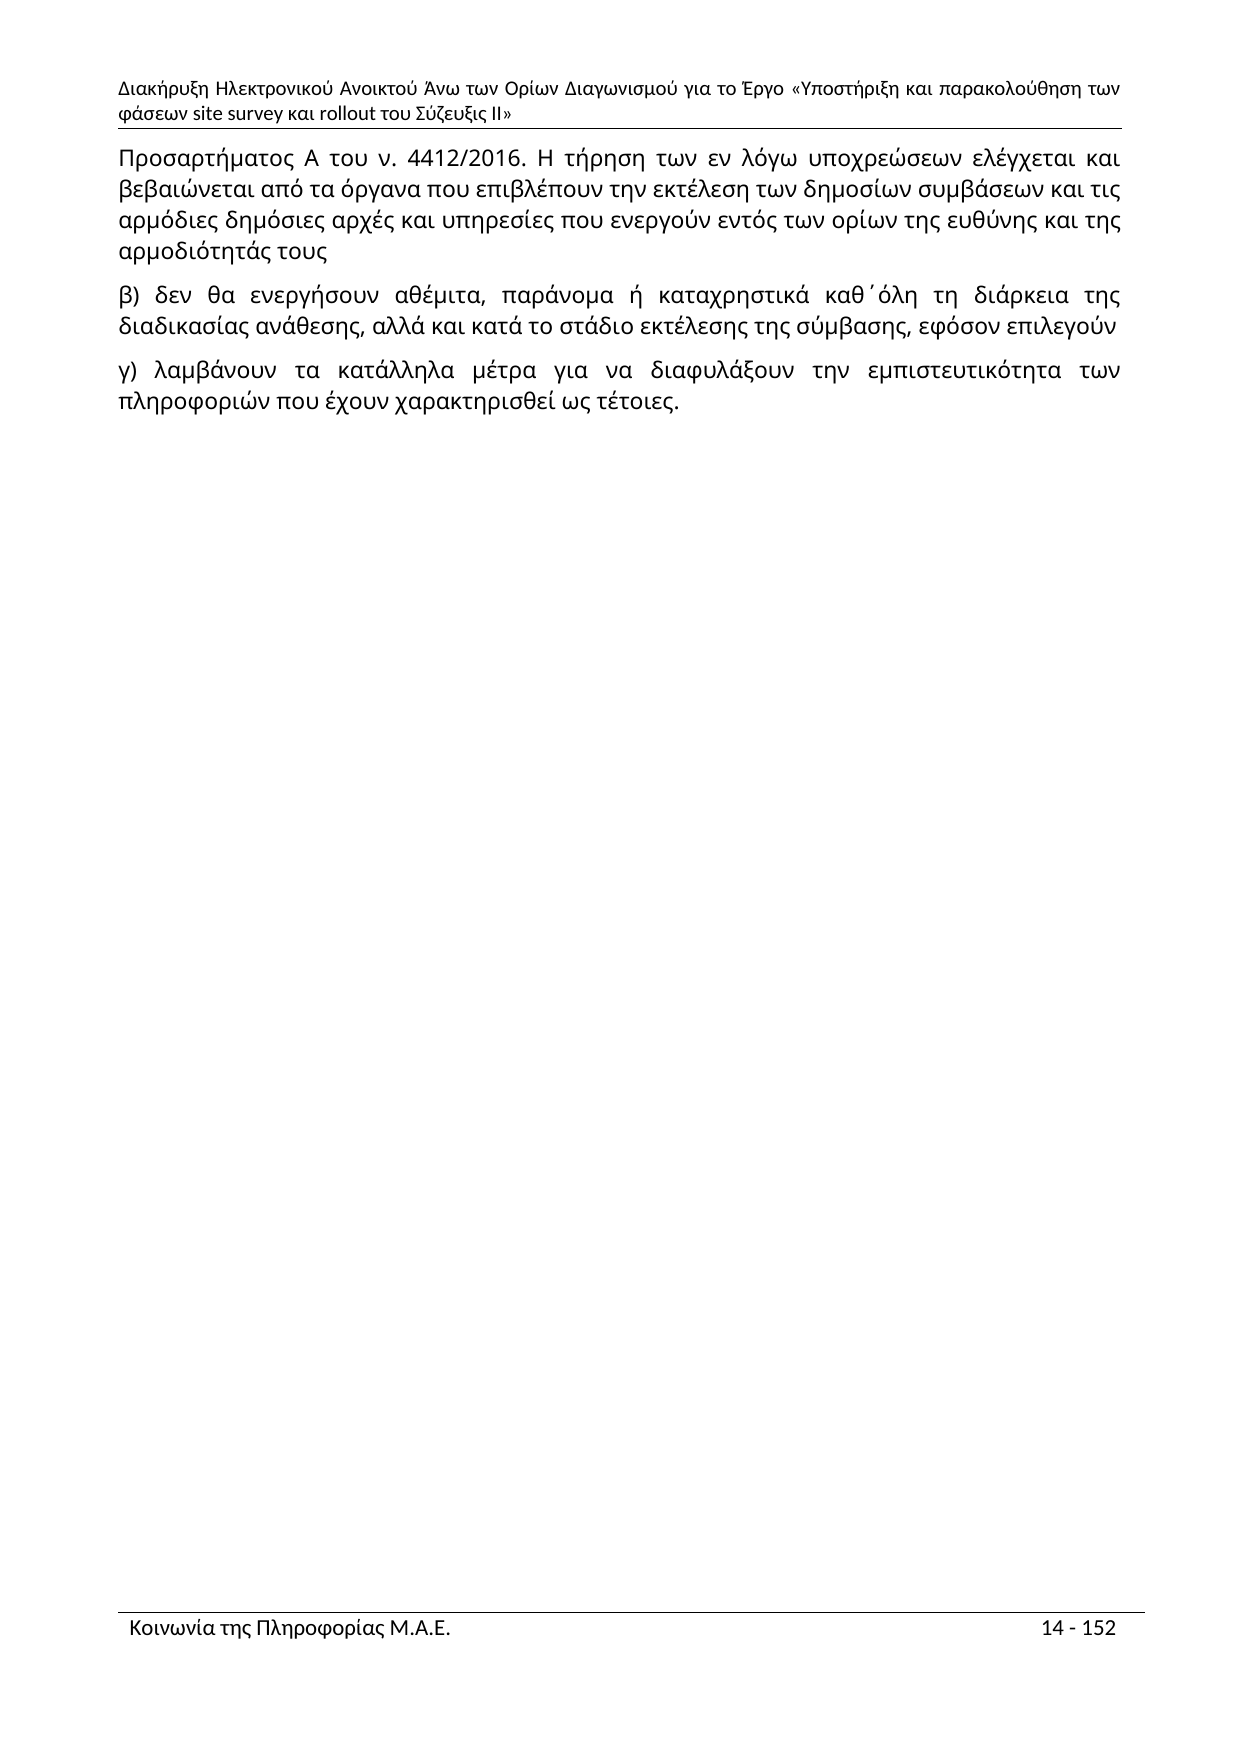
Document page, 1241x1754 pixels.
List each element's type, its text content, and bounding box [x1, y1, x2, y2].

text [118, 141, 1122, 266]
text β) δεν θα ενεργήσουν αθέμιτα, παράνομα ή καταχρηστικά καθ΄όλη τη διάρκεια της διαδικασίας ανάθεσης, αλλά και κατά το στάδιο εκτέλεσης της σύμβασης, εφόσον επιλεγούν [118, 279, 1122, 341]
text γ) λαμβάνουν τα κατάλληλα μέτρα για να διαφυλάξουν την εμπιστευτικότητα των πληροφοριών που έχουν χαρακτηρισθεί ως τέτοιες. [118, 354, 1122, 416]
